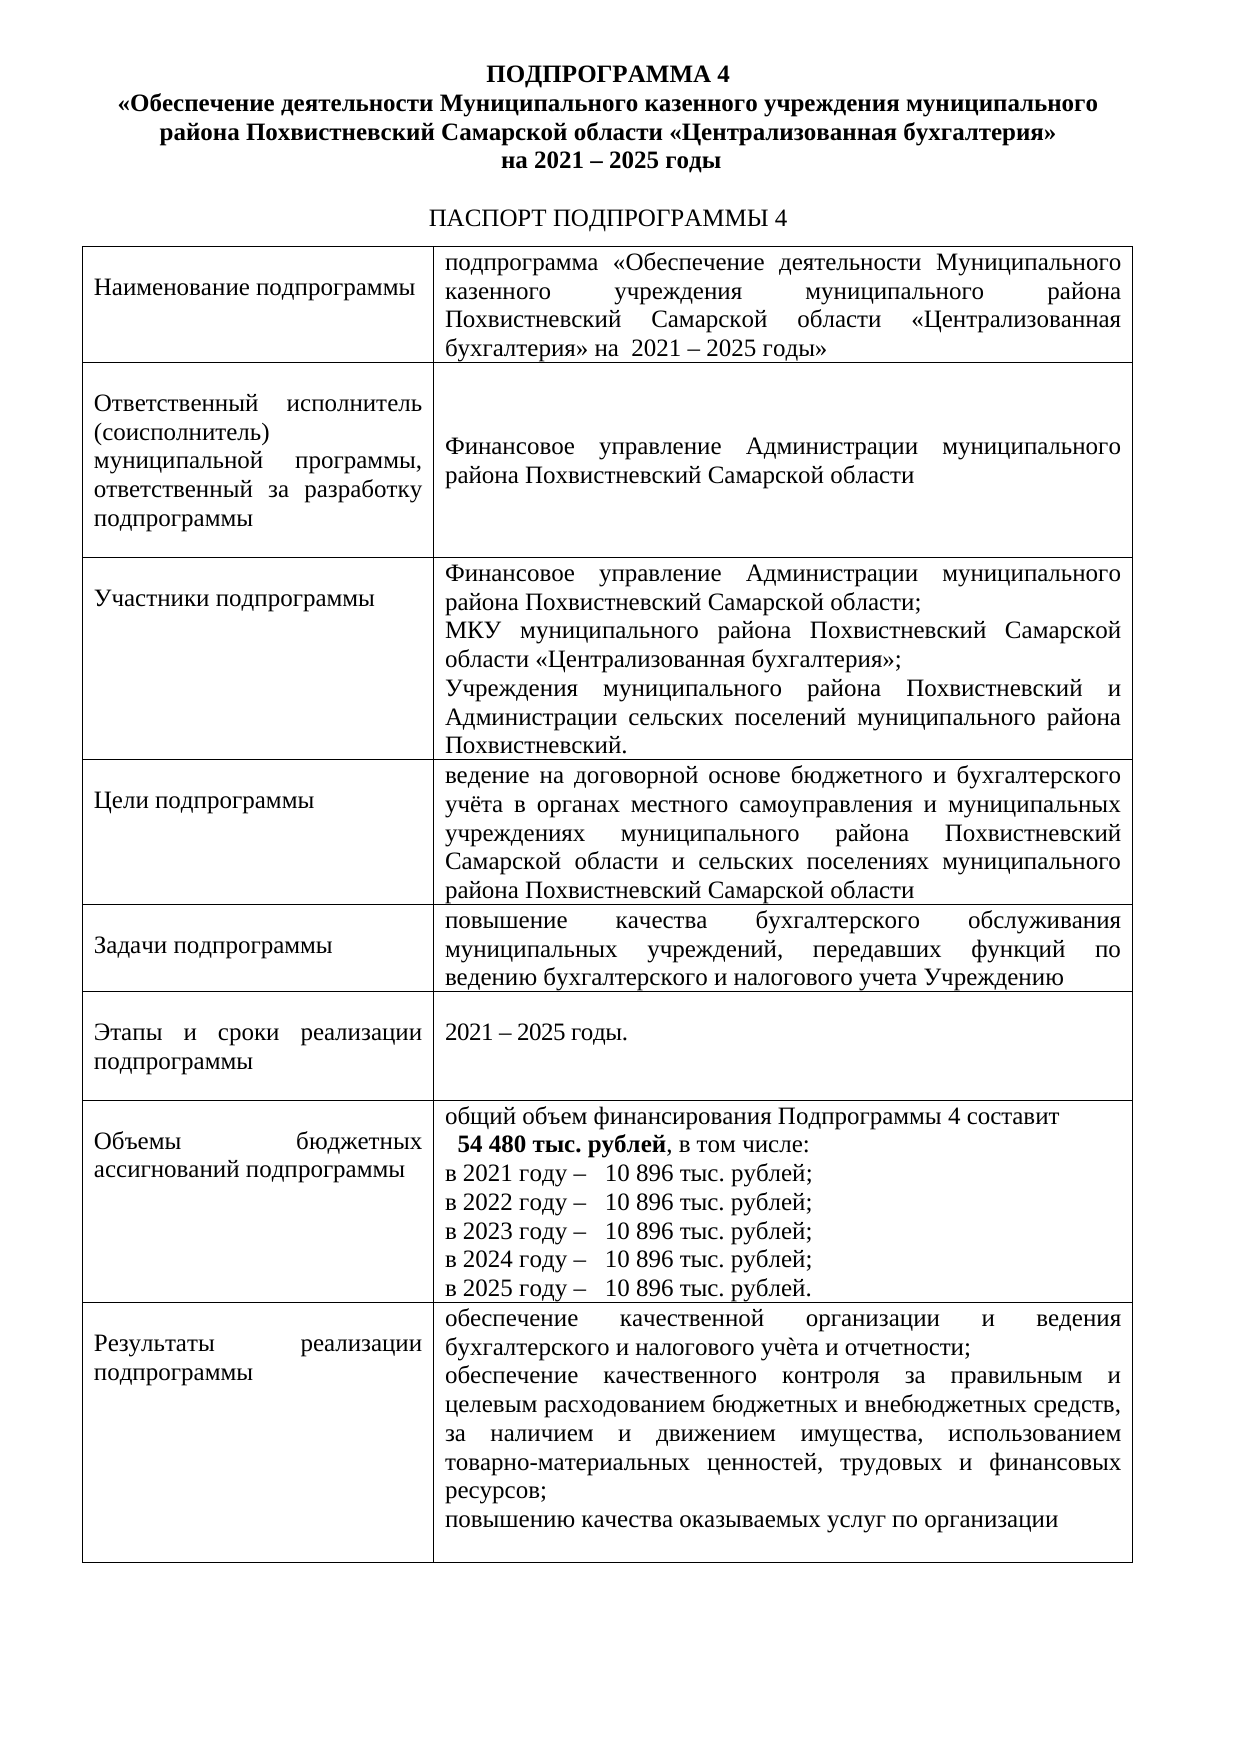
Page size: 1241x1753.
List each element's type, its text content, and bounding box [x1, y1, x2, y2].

table_cell общий объем финансирования Подпрограммы 4 составит 54 480 тыс. рублей, в том числе: в 2021 году – 10 896 тыс. рублей; в 2022 году – 10 896 тыс. рублей; в 2023 году – 10 896 тыс. рублей; в 2024 году – 10 896 тыс. рублей; в 2025 году – 10 896 тыс. рублей. [434, 1101, 1132, 1302]
table_cell Этапы и сроки реализации подпрограммы [83, 992, 433, 1100]
text «Обеспечение деятельности Муниципального казенного учреждения муниципального района Похвистневский Самарской области «Централизованная бухгалтерия» [94, 88, 1122, 145]
table_cell Финансовое управление Администрации муниципального района Похвистневский Самарской области [434, 363, 1132, 557]
table_cell Ответственный исполнитель (соисполнитель) муниципальной программы, ответственный за разработку подпрограммы [83, 363, 433, 557]
table_cell Результаты реализации подпрограммы [83, 1303, 433, 1562]
table_cell Участники подпрограммы [83, 558, 433, 759]
table_cell повышение качества бухгалтерского обслуживания муниципальных учреждений, передавших функций по ведению бухгалтерского и налогового учета Учреждению [434, 905, 1132, 991]
table_cell обеспечение качественной организации и ведения бухгалтерского и налогового учѐта и отчетности; обеспечение качественного контроля за правильным и целевым расходованием бюджетных и внебюджетных средств, за наличием и движением имущества, использованием товарно-материальных ценностей, трудовых и финансовых ресурсов; повышению качества оказываемых услуг по организации [434, 1303, 1132, 1562]
text ПОДПРОГРАММА 4 [94, 59, 1122, 88]
table_cell Цели подпрограммы [83, 760, 433, 904]
table_header подпрограмма «Обеспечение деятельности Муниципального казенного учреждения муниципального района Похвистневский Самарской области «Централизованная бухгалтерия» на 2021 – 2025 годы» [434, 247, 1132, 362]
table_header Наименование подпрограммы [83, 247, 433, 362]
text ПАСПОРТ ПОДПРОГРАММЫ 4 [94, 203, 1122, 232]
text на 2021 – 2025 годы [94, 145, 1122, 174]
table_cell Задачи подпрограммы [83, 905, 433, 991]
table_cell Финансовое управление Администрации муниципального района Похвистневский Самарской области; МКУ муниципального района Похвистневский Самарской области «Централизованная бухгалтерия»; Учреждения муниципального района Похвистневский и Администрации сельских поселений муниципального района Похвистневский. [434, 558, 1132, 759]
table_cell Объемы бюджетных ассигнований подпрограммы [83, 1101, 433, 1302]
table_cell 2021 – 2025 годы. [434, 992, 1132, 1100]
table_cell ведение на договорной основе бюджетного и бухгалтерского учёта в органах местного самоуправления и муниципальных учреждениях муниципального района Похвистневский Самарской области и сельских поселениях муниципального района Похвистневский Самарской области [434, 760, 1132, 904]
